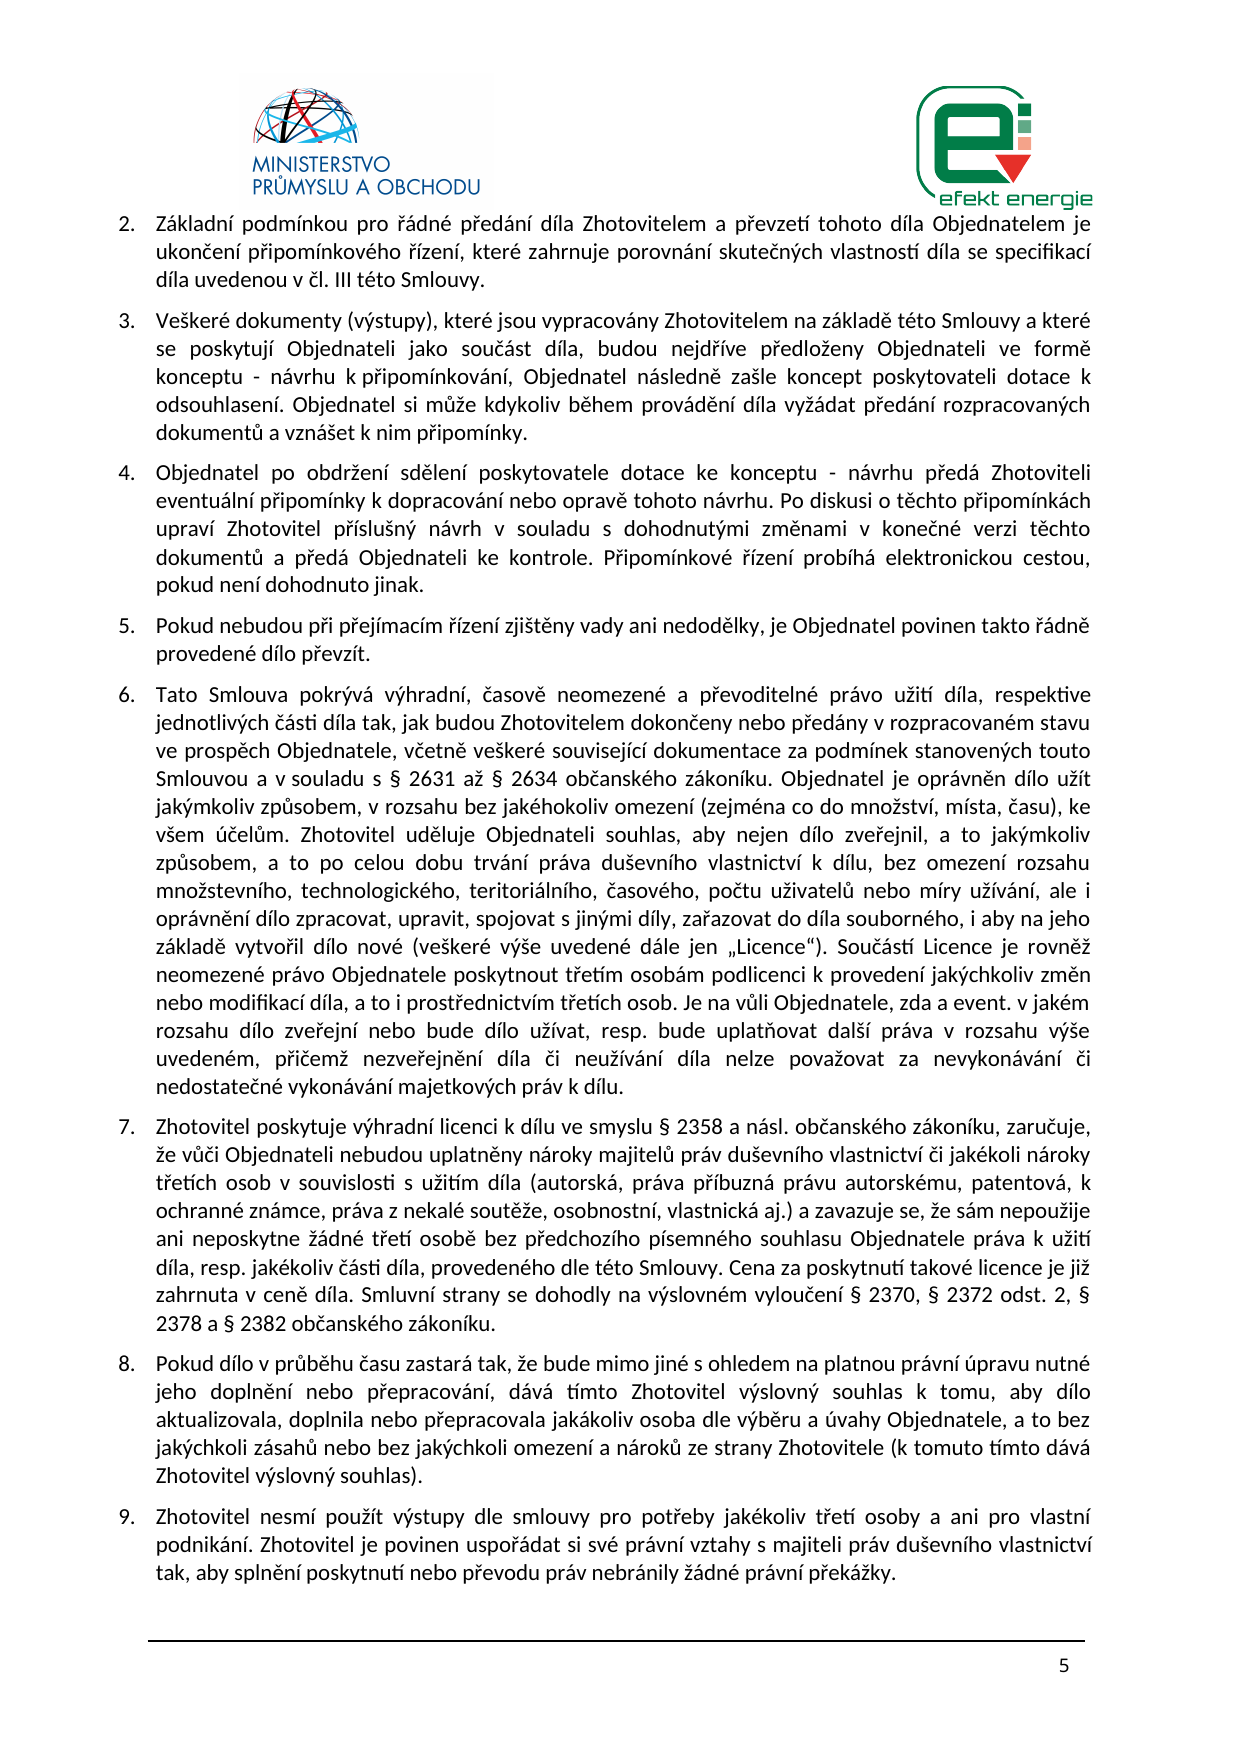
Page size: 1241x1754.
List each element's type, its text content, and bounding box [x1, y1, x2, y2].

picture [916, 86, 1093, 210]
list Veškeré dokumenty (výstupy), které jsou vypracovány Zhotovitelem na základě této Smlouvy a které se poskytují Objednateli jako součást díla, budou nejdříve předloženy Objednateli ve formě konceptu - návrhu k připomínkování, Objednatel následně zašle koncept poskytovateli dotace k odsouhlasení. Objednatel si může kdykoliv během provádění díla vyžádat předání rozpracovaných dokumentů a vznášet k nim připomínky. [118, 306, 1092, 446]
picture [238, 73, 494, 210]
list Objednatel po obdržení sdělení poskytovatele dotace ke konceptu - návrhu předá Zhotoviteli eventuální připomínky k dopracování nebo opravě tohoto návrhu. Po diskusi o těchto připomínkách upraví Zhotovitel příslušný návrh v souladu s dohodnutými změnami v konečné verzi těchto dokumentů a předá Objednateli ke kontrole. Připomínkové řízení probíhá elektronickou cestou, pokud není dohodnuto jinak. [118, 458, 1092, 599]
list Pokud nebudou při přejímacím řízení zjištěny vady ani nedodělky, je Objednatel povinen takto řádně provedené dílo převzít. [118, 611, 1092, 667]
list Zhotovitel poskytuje výhradní licenci k dílu ve smyslu § 2358 a násl. občanského zákoníku, zaručuje, že vůči Objednateli nebudou uplatněny nároky majitelů práv duševního vlastnictví či jakékoli nároky třetích osob v souvislosti s užitím díla (autorská, práva příbuzná právu autorskému, patentová, k ochranné známce, práva z nekalé soutěže, osobnostní, vlastnická aj.) a zavazuje se, že sám nepoužije ani neposkytne žádné třetí osobě bez předchozího písemného souhlasu Objednatele práva k užití díla, resp. jakékoliv části díla, provedeného dle této Smlouvy. Cena za poskytnutí takové licence je již zahrnuta v ceně díla. Smluvní strany se dohodly na výslovném vyloučení § 2370, § 2372 odst. 2, § 2378 a § 2382 občanského zákoníku. [118, 1112, 1092, 1337]
list Základní podmínkou pro řádné předání díla Zhotovitelem a převzetí tohoto díla Objednatelem je ukončení připomínkového řízení, které zahrnuje porovnání skutečných vlastností díla se specifikací díla uvedenou v čl. III této Smlouvy. [118, 209, 1092, 293]
list Pokud dílo v průběhu času zastará tak, že bude mimo jiné s ohledem na platnou právní úpravu nutné jeho doplnění nebo přepracování, dává tímto Zhotovitel výslovný souhlas k tomu, aby dílo aktualizovala, doplnila nebo přepracovala jakákoliv osoba dle výběru a úvahy Objednatele, a to bez jakýchkoli zásahů nebo bez jakýchkoli omezení a nároků ze strany Zhotovitele (k tomuto tímto dává Zhotovitel výslovný souhlas). [118, 1349, 1092, 1489]
list Tato Smlouva pokrývá výhradní, časově neomezené a převoditelné právo užití díla, respektive jednotlivých části díla tak, jak budou Zhotovitelem dokončeny nebo předány v rozpracovaném stavu ve prospěch Objednatele, včetně veškeré související dokumentace za podmínek stanovených touto Smlouvou a v souladu s § 2631 až § 2634 občanského zákoníku. Objednatel je oprávněn dílo užít jakýmkoliv způsobem, v rozsahu bez jakéhokoliv omezení (zejména co do množství, místa, času), ke všem účelům. Zhotovitel uděluje Objednateli souhlas, aby nejen dílo zveřejnil, a to jakýmkoliv způsobem, a to po celou dobu trvání práva duševního vlastnictví k dílu, bez omezení rozsahu množstevního, technologického, teritoriálního, časového, počtu uživatelů nebo míry užívání, ale i oprávnění dílo zpracovat, upravit, spojovat s jinými díly, zařazovat do díla souborného, i aby na jeho základě vytvořil dílo nové (veškeré výše uvedené dále jen „Licence“). Součástí Licence je rovněž neomezené právo Objednatele poskytnout třetím osobám podlicenci k provedení jakýchkoliv změn nebo modifikací díla, a to i prostřednictvím třetích osob. Je na vůli Objednatele, zda a event. v jakém rozsahu dílo zveřejní nebo bude dílo užívat, resp. bude uplatňovat další práva v rozsahu výše uvedeném, přičemž nezveřejnění díla či neužívání díla nelze považovat za nevykonávání či nedostatečné vykonávání majetkových práv k dílu. [118, 680, 1092, 1100]
list Zhotovitel nesmí použít výstupy dle smlouvy pro potřeby jakékoliv třetí osoby a ani pro vlastní podnikání. Zhotovitel je povinen uspořádat si své právní vztahy s majiteli práv duševního vlastnictví tak, aby splnění poskytnutí nebo převodu práv nebránily žádné právní překážky. [118, 1502, 1092, 1586]
